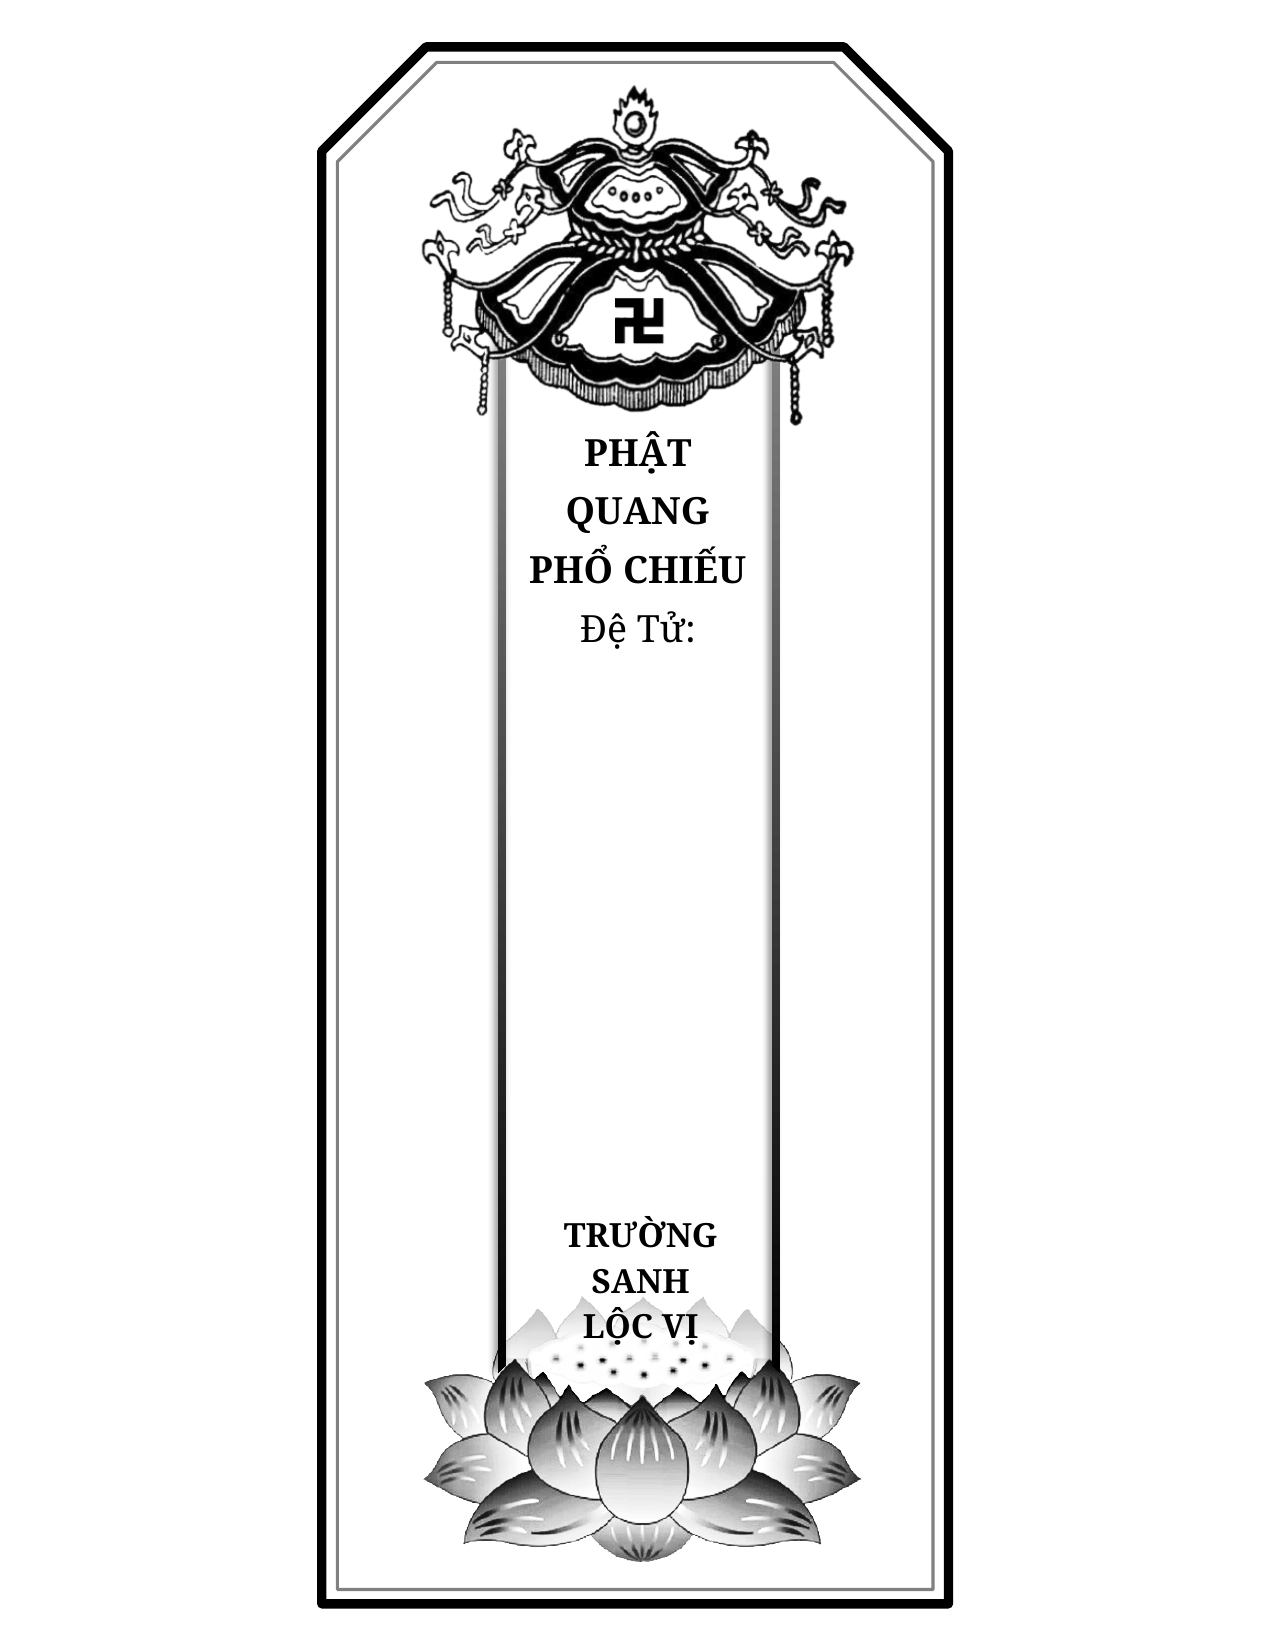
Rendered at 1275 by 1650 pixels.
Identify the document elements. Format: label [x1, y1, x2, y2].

picture [417, 1294, 865, 1565]
picture [417, 82, 858, 429]
